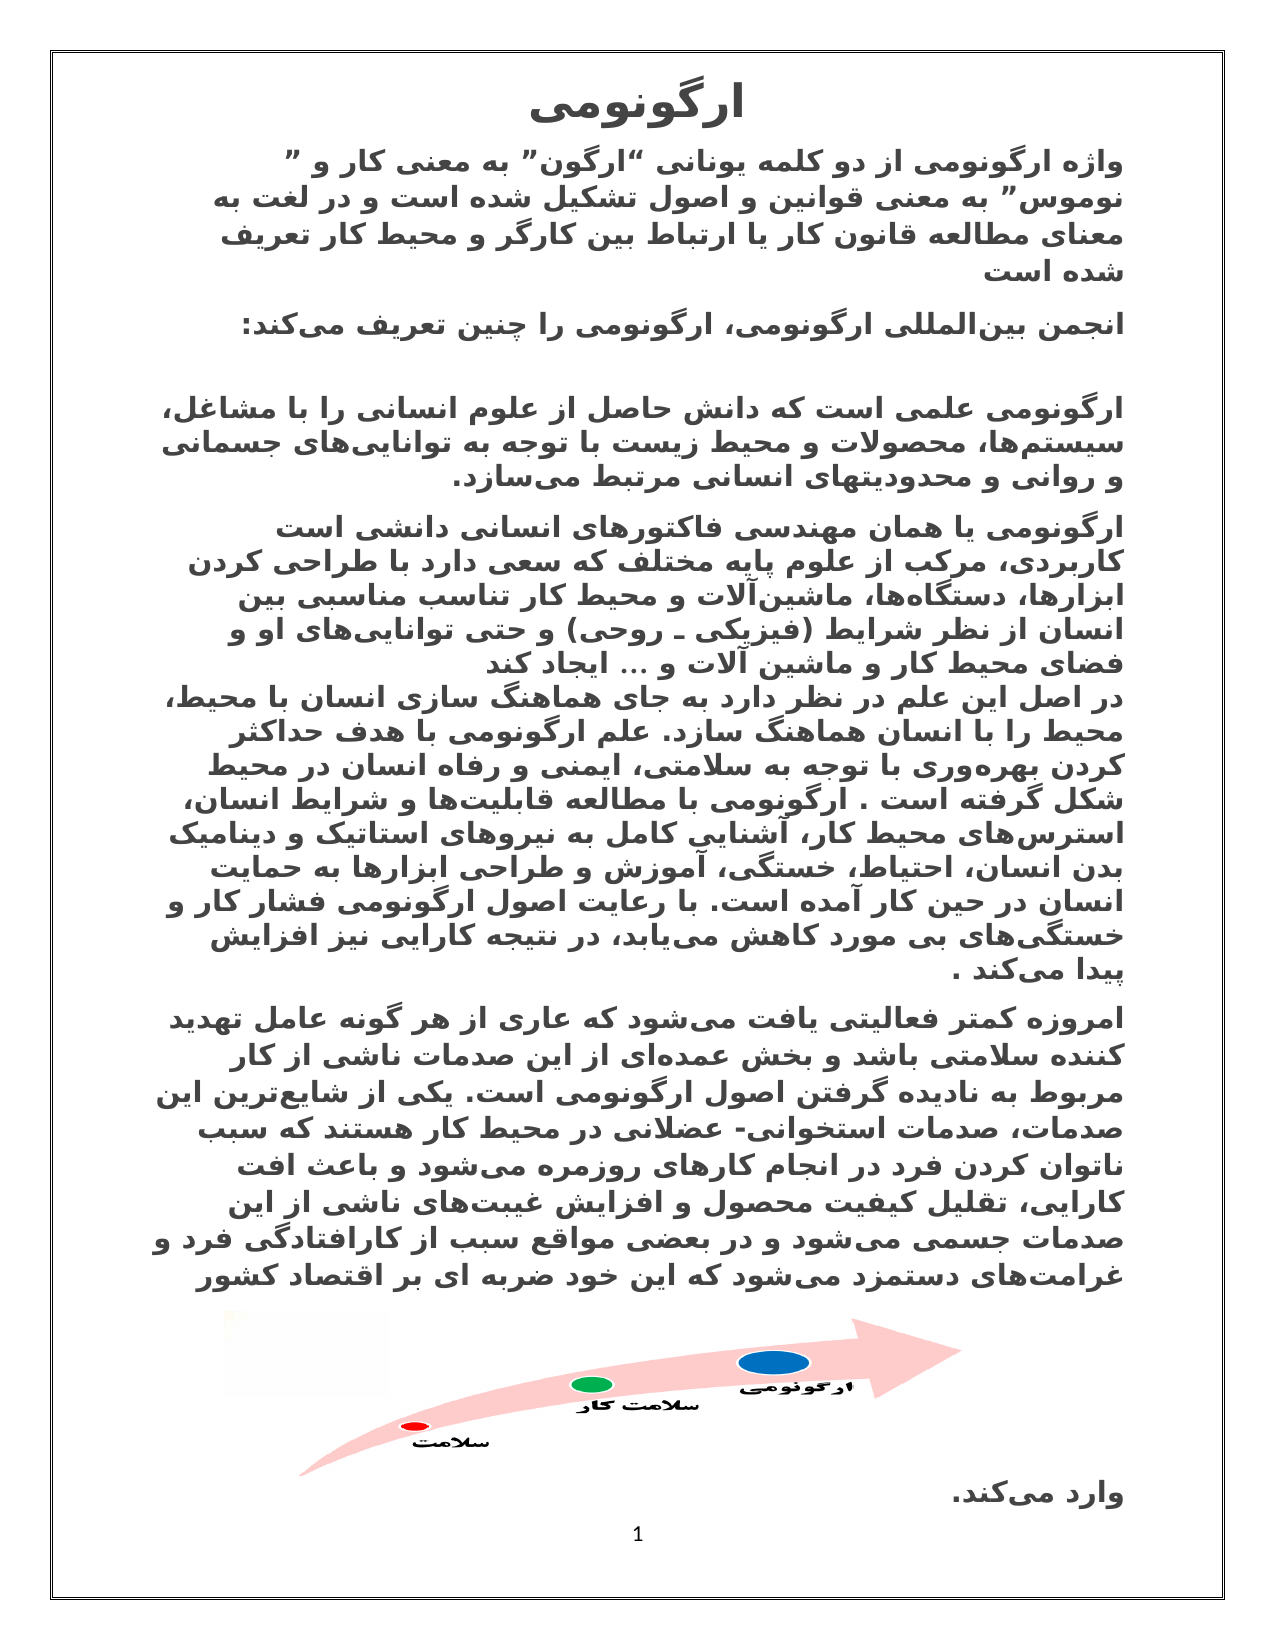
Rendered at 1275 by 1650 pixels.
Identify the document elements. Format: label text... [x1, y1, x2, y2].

text ارگونومی [150, 75, 1125, 128]
picture [223, 1311, 1025, 1476]
text واژه ارگونومی از دو کلمه یونانی “ارگون” به معنی کار و ” نوموس” به معنی قوانین و اصول تشکیل شده است و در لغت به معنای مطالعه قانون کار یا ارتباط بین کارگر و محیط کار تعریف شده است [150, 144, 1125, 288]
text انجمن بین‌المللی ارگونومی، ارگونومی را چنین تعریف می‌کند:‏ [150, 307, 1125, 341]
text ارگونومی علمی است که دانش حاصل از علوم انسانی را با مشاغل، سیستم‌ها، محصولات و محیط زیست با توجه به توانایی‌های جسمانی و روانی و محدودیتهای انسانی مرتبط می‌سازد.‏ [150, 358, 1125, 494]
text ارگونومی یا همان مهندسی فاکتورهای انسانی دانشی است کاربردی، مرکب از علوم پایه مختلف که سعی دارد با طراحی کردن ابزارها، دستگاه‌ها، ماشین‌آلات و محیط کار تناسب مناسبی بین انسان از نظر شرایط (فیزیکی ـ روحی) و حتی توانایی‌های او و فضای محیط کار و ماشین آلات و … ایجاد کند در اصل این علم در نظر دارد به جای هماهنگ سازی انسان با محیط، محیط را با انسان هماهنگ سازد. علم ارگونومی با هدف حداکثر کردن بهره‌وری با توجه به سلامتی، ایمنی و رفاه انسان در محیط شکل گرفته است . ارگونومی با مطالعه قابلیت‌ها و شرایط انسان، استرس‌های محیط کار، آشنایی کامل به نیروهای استاتیک و دینامیک بدن انسان، احتیاط، خستگی، آموزش و طراحی ابزارها به حمایت انسان در حین کار آمده است. با رعایت اصول ارگونومی فشار کار و خستگی‌های بی مورد کاهش می‌یابد، در نتیجه کارایی نیز افزایش پیدا می‌کند . [150, 510, 1125, 986]
